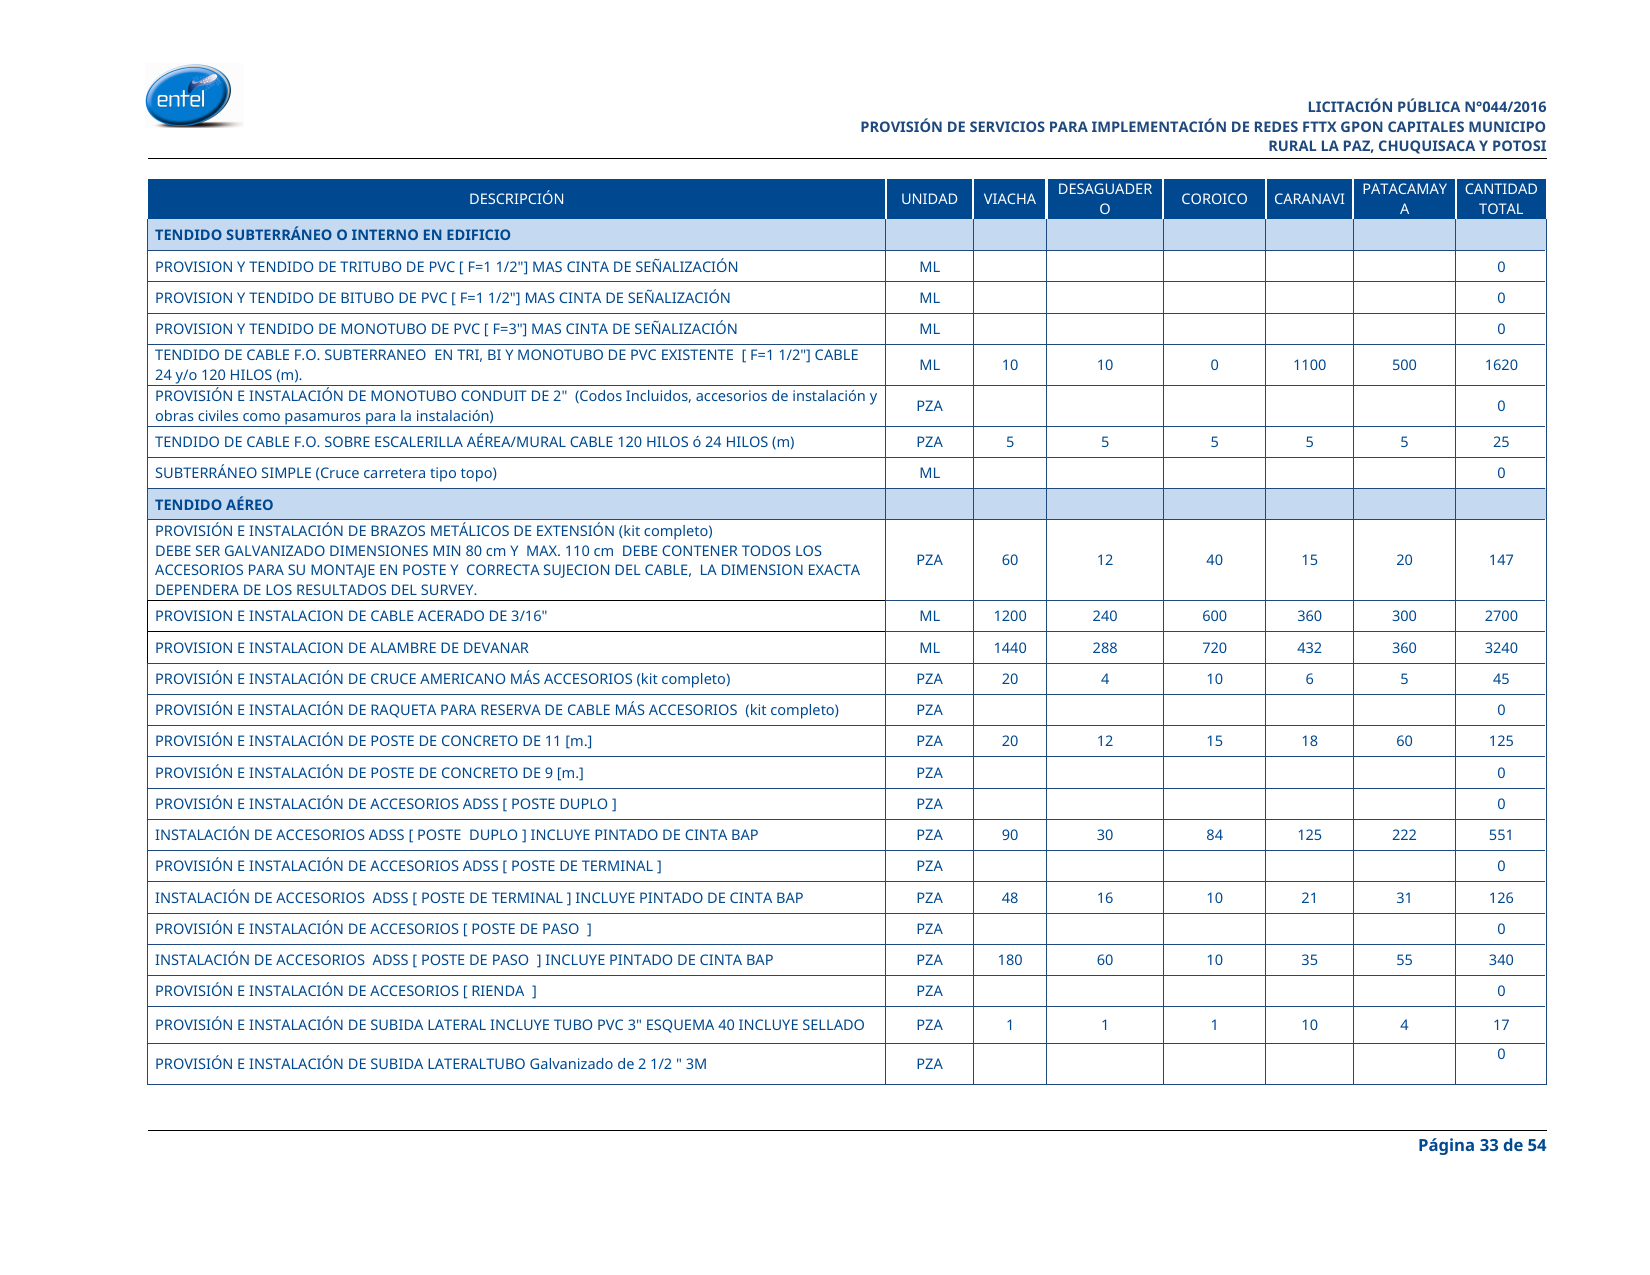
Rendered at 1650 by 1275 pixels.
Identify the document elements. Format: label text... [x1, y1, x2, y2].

table_cell [1354, 789, 1455, 819]
table_cell [1164, 251, 1265, 281]
table_cell [1354, 314, 1455, 344]
table_cell [1266, 976, 1353, 1006]
table_cell [1164, 757, 1265, 787]
table_cell TENDIDO DE CABLE F.O. SUBTERRANEO EN TRI, BI Y MONOTUBO DE PVC EXISTENTE [ F=1 1/2"] CABLE 24 y/o 120 HILOS (m). [148, 345, 885, 385]
table_cell PZA [886, 945, 973, 975]
table_cell [1164, 851, 1265, 881]
table_cell ML [886, 282, 973, 313]
table_cell 1 [1047, 1007, 1163, 1043]
table_cell PZA [886, 851, 973, 881]
table_cell 20 [974, 664, 1046, 694]
table_cell 90 [974, 820, 1046, 850]
table_cell 21 [1266, 882, 1353, 912]
table_cell 10 [1164, 664, 1265, 694]
table_cell [1354, 251, 1455, 281]
table_cell [1164, 219, 1265, 250]
table_header DESCRIPCIÓN [148, 179, 885, 219]
table_cell [1354, 219, 1455, 250]
table_cell 20 [974, 726, 1046, 756]
table_cell PROVISIÓN E INSTALACIÓN DE ACCESORIOS [ POSTE DE PASO ] [148, 914, 885, 944]
table_cell [1354, 914, 1455, 944]
table_cell PZA [886, 1007, 973, 1043]
table_cell 0 [1456, 385, 1546, 426]
table_cell 125 [1266, 820, 1353, 850]
table_cell [1266, 386, 1353, 426]
table_cell 5 [1354, 427, 1455, 457]
table_cell PROVISIÓN E INSTALACIÓN DE SUBIDA LATERALTUBO Galvanizado de 2 1/2 " 3M [148, 1044, 885, 1084]
table_cell 0 [1456, 313, 1546, 344]
table_cell 125 [1456, 725, 1546, 756]
table_cell PROVISIÓN E INSTALACIÓN DE SUBIDA LATERAL INCLUYE TUBO PVC 3" ESQUEMA 40 INCLUYE SELLADO [148, 1007, 885, 1043]
table_cell ML [886, 251, 973, 281]
table_cell PZA [886, 882, 973, 912]
table_cell [1456, 488, 1546, 519]
table_cell 0 [1456, 250, 1546, 281]
table_cell [1354, 1044, 1455, 1084]
table_cell [886, 219, 973, 250]
table_cell 48 [974, 882, 1046, 912]
table_cell PROVISIÓN E INSTALACIÓN DE ACCESORIOS [ RIENDA ] [148, 976, 885, 1006]
table_cell [1266, 695, 1353, 725]
table_cell 17 [1456, 1006, 1546, 1043]
table_cell 5 [1047, 427, 1163, 457]
table_cell 0 [1456, 694, 1546, 725]
table_cell [974, 282, 1046, 313]
table_cell TENDIDO AÉREO [148, 489, 885, 519]
table_cell PROVISIÓN E INSTALACIÓN DE ACCESORIOS ADSS [ POSTE DUPLO ] [148, 789, 885, 819]
table_cell 126 [1456, 881, 1546, 912]
table_cell TENDIDO DE CABLE F.O. SOBRE ESCALERILLA AÉREA/MURAL CABLE 120 HILOS ó 24 HILOS (m) [148, 427, 885, 457]
table_cell [1047, 695, 1163, 725]
table_cell 45 [1456, 663, 1546, 694]
table_cell 1440 [974, 632, 1046, 662]
table_cell PROVISIÓN E INSTALACIÓN DE POSTE DE CONCRETO DE 9 [m.] [148, 757, 885, 787]
table_cell 60 [1354, 726, 1455, 756]
table_cell 0 [1456, 913, 1546, 944]
table_cell [1047, 489, 1163, 519]
table_cell 720 [1164, 632, 1265, 662]
table_cell [1047, 851, 1163, 881]
table_cell PZA [886, 976, 973, 1006]
table_cell [1164, 458, 1265, 488]
table_cell 16 [1047, 882, 1163, 912]
table_cell 5 [1266, 427, 1353, 457]
table_cell [1164, 386, 1265, 426]
table_cell 5 [1164, 427, 1265, 457]
table_cell 240 [1047, 601, 1163, 631]
table_cell 300 [1354, 601, 1455, 631]
table_cell ML [886, 314, 973, 344]
table_cell [1164, 282, 1265, 313]
table_cell 4 [1047, 664, 1163, 694]
table_cell SUBTERRÁNEO SIMPLE (Cruce carretera tipo topo) [148, 458, 885, 488]
table_cell [1354, 489, 1455, 519]
table_cell 10 [974, 345, 1046, 385]
table_cell [1266, 851, 1353, 881]
table_header DESAGUADERO [1048, 179, 1162, 219]
table_cell PZA [886, 386, 973, 426]
table_cell [974, 489, 1046, 519]
table_cell [974, 314, 1046, 344]
table_cell INSTALACIÓN DE ACCESORIOS ADSS [ POSTE DE TERMINAL ] INCLUYE PINTADO DE CINTA BAP [148, 882, 885, 912]
table_cell [1047, 976, 1163, 1006]
table_cell [886, 489, 973, 519]
table_cell [1047, 458, 1163, 488]
table_cell [974, 976, 1046, 1006]
table_cell 0 [1164, 345, 1265, 385]
table_cell PROVISIÓN E INSTALACIÓN DE BRAZOS METÁLICOS DE EXTENSIÓN (kit completo) DEBE SER GALVANIZADO DIMENSIONES MIN 80 cm Y MAX. 110 cm DEBE CONTENER TODOS LOS ACCESORIOS PARA SU MONTAJE EN POSTE Y CORRECTA SUJECION DEL CABLE, LA DIMENSION EXACTA DEPENDERA DE LOS RESULTADOS DEL SURVEY. [148, 520, 885, 600]
table_cell [1047, 314, 1163, 344]
table_cell 12 [1047, 726, 1163, 756]
table_cell 340 [1456, 944, 1546, 975]
table_cell [1266, 219, 1353, 250]
table_cell 360 [1266, 601, 1353, 631]
table_cell [1047, 789, 1163, 819]
table_cell 0 [1456, 788, 1546, 819]
table_cell PROVISIÓN E INSTALACIÓN DE ACCESORIOS ADSS [ POSTE DE TERMINAL ] [148, 851, 885, 881]
table_cell 15 [1266, 520, 1353, 600]
table_cell PROVISIÓN E INSTALACIÓN DE CRUCE AMERICANO MÁS ACCESORIOS (kit completo) [148, 664, 885, 694]
table_cell PROVISION Y TENDIDO DE TRITUBO DE PVC [ F=1 1/2"] MAS CINTA DE SEÑALIZACIÓN [148, 251, 885, 281]
table_cell PROVISION Y TENDIDO DE BITUBO DE PVC [ F=1 1/2"] MAS CINTA DE SEÑALIZACIÓN [148, 282, 885, 313]
table_cell 500 [1354, 345, 1455, 385]
table_cell [1047, 757, 1163, 787]
table_cell [1164, 976, 1265, 1006]
table_cell ML [886, 345, 973, 385]
table_cell [1266, 1044, 1353, 1084]
table_cell 30 [1047, 820, 1163, 850]
table_cell TENDIDO SUBTERRÁNEO O INTERNO EN EDIFICIO [148, 219, 885, 250]
table_cell PROVISIÓN E INSTALACIÓN DE MONOTUBO CONDUIT DE 2" (Codos Incluidos, accesorios de instalación y obras civiles como pasamuros para la instalación) [148, 386, 885, 426]
table_cell [1164, 314, 1265, 344]
table_cell 5 [974, 427, 1046, 457]
table_cell [1266, 314, 1353, 344]
table_cell [1164, 695, 1265, 725]
table_cell 10 [1164, 882, 1265, 912]
table_cell [1047, 914, 1163, 944]
table_cell [1047, 1044, 1163, 1084]
table_cell 0 [1456, 975, 1546, 1006]
table_cell [1047, 282, 1163, 313]
table_cell [974, 757, 1046, 787]
table_cell [1266, 251, 1353, 281]
table_cell 55 [1354, 945, 1455, 975]
table_cell PZA [886, 789, 973, 819]
table_cell [974, 1044, 1046, 1084]
table_cell ML [886, 601, 973, 631]
table_cell INSTALACIÓN DE ACCESORIOS ADSS [ POSTE DE PASO ] INCLUYE PINTADO DE CINTA BAP [148, 945, 885, 975]
table_cell [1354, 976, 1455, 1006]
table_cell [1266, 458, 1353, 488]
table_cell PZA [886, 664, 973, 694]
table_cell PROVISION E INSTALACION DE ALAMBRE DE DEVANAR [148, 632, 885, 662]
table_cell [1164, 489, 1265, 519]
table_cell 1620 [1456, 344, 1546, 385]
table_cell 180 [974, 945, 1046, 975]
table_header CANTIDAD TOTAL [1457, 179, 1546, 219]
table_cell 3240 [1456, 631, 1546, 662]
table_cell [1354, 458, 1455, 488]
table_cell [1354, 282, 1455, 313]
table_cell 6 [1266, 664, 1353, 694]
table_cell 20 [1354, 520, 1455, 600]
table_cell [1164, 914, 1265, 944]
table_cell 222 [1354, 820, 1455, 850]
table_cell [1266, 282, 1353, 313]
table_cell 10 [1047, 345, 1163, 385]
picture [145, 63, 244, 128]
table_cell [974, 914, 1046, 944]
table_cell PROVISION E INSTALACION DE CABLE ACERADO DE 3/16" [148, 601, 885, 631]
table_cell [1266, 757, 1353, 787]
table_cell 10 [1266, 1007, 1353, 1043]
table_cell PZA [886, 757, 973, 787]
table_cell PZA [886, 695, 973, 725]
table_cell [974, 851, 1046, 881]
table_cell 1 [1164, 1007, 1265, 1043]
table_cell [974, 251, 1046, 281]
table_header UNIDAD [887, 179, 972, 219]
table_cell 0 [1456, 457, 1546, 488]
table_cell PZA [886, 914, 973, 944]
table_cell 147 [1456, 519, 1546, 600]
table_cell [1266, 489, 1353, 519]
table_cell 5 [1354, 664, 1455, 694]
table_cell 600 [1164, 601, 1265, 631]
table_cell 432 [1266, 632, 1353, 662]
table_header PATACAMAYA [1354, 179, 1455, 219]
table_cell 10 [1164, 945, 1265, 975]
table_cell 551 [1456, 819, 1546, 850]
table_cell [974, 219, 1046, 250]
table_cell 0 [1456, 1043, 1546, 1084]
table_cell [974, 386, 1046, 426]
table_cell [1456, 219, 1546, 250]
table_cell 0 [1456, 850, 1546, 881]
table_cell PZA [886, 726, 973, 756]
table_cell [1047, 219, 1163, 250]
table_cell [1354, 695, 1455, 725]
table_cell 360 [1354, 632, 1455, 662]
table_cell [974, 695, 1046, 725]
table_cell PZA [886, 1044, 973, 1084]
table_cell [1354, 757, 1455, 787]
table_cell 25 [1456, 426, 1546, 457]
table_cell 12 [1047, 520, 1163, 600]
table_cell [974, 458, 1046, 488]
table_cell PZA [886, 427, 973, 457]
table_cell 0 [1456, 281, 1546, 313]
table_cell [1047, 251, 1163, 281]
table_cell 1 [974, 1007, 1046, 1043]
table_header VIACHA [974, 179, 1045, 219]
table_cell [1164, 1044, 1265, 1084]
table_cell PZA [886, 820, 973, 850]
table_cell [1354, 386, 1455, 426]
table_cell 4 [1354, 1007, 1455, 1043]
table_cell 288 [1047, 632, 1163, 662]
table_cell 18 [1266, 726, 1353, 756]
table_cell [1164, 789, 1265, 819]
table_cell [1266, 914, 1353, 944]
table_cell 84 [1164, 820, 1265, 850]
table_cell 1200 [974, 601, 1046, 631]
table_cell [1266, 789, 1353, 819]
table_cell INSTALACIÓN DE ACCESORIOS ADSS [ POSTE DUPLO ] INCLUYE PINTADO DE CINTA BAP [148, 820, 885, 850]
table_cell 2700 [1456, 600, 1546, 631]
table_header COROICO [1164, 179, 1265, 219]
table_cell 15 [1164, 726, 1265, 756]
table_cell 31 [1354, 882, 1455, 912]
table_cell 60 [974, 520, 1046, 600]
table_cell PROVISIÓN E INSTALACIÓN DE RAQUETA PARA RESERVA DE CABLE MÁS ACCESORIOS (kit completo) [148, 695, 885, 725]
table_cell 1100 [1266, 345, 1353, 385]
table_cell 40 [1164, 520, 1265, 600]
table_cell [1354, 851, 1455, 881]
table_cell ML [886, 458, 973, 488]
table_cell 60 [1047, 945, 1163, 975]
table_cell ML [886, 632, 973, 662]
table_cell PROVISION Y TENDIDO DE MONOTUBO DE PVC [ F=3"] MAS CINTA DE SEÑALIZACIÓN [148, 314, 885, 344]
table_cell [1047, 386, 1163, 426]
table_cell PZA [886, 520, 973, 600]
table_cell 0 [1456, 756, 1546, 787]
table_header CARANAVI [1267, 179, 1352, 219]
table_cell 35 [1266, 945, 1353, 975]
table_cell PROVISIÓN E INSTALACIÓN DE POSTE DE CONCRETO DE 11 [m.] [148, 726, 885, 756]
table_cell [974, 789, 1046, 819]
